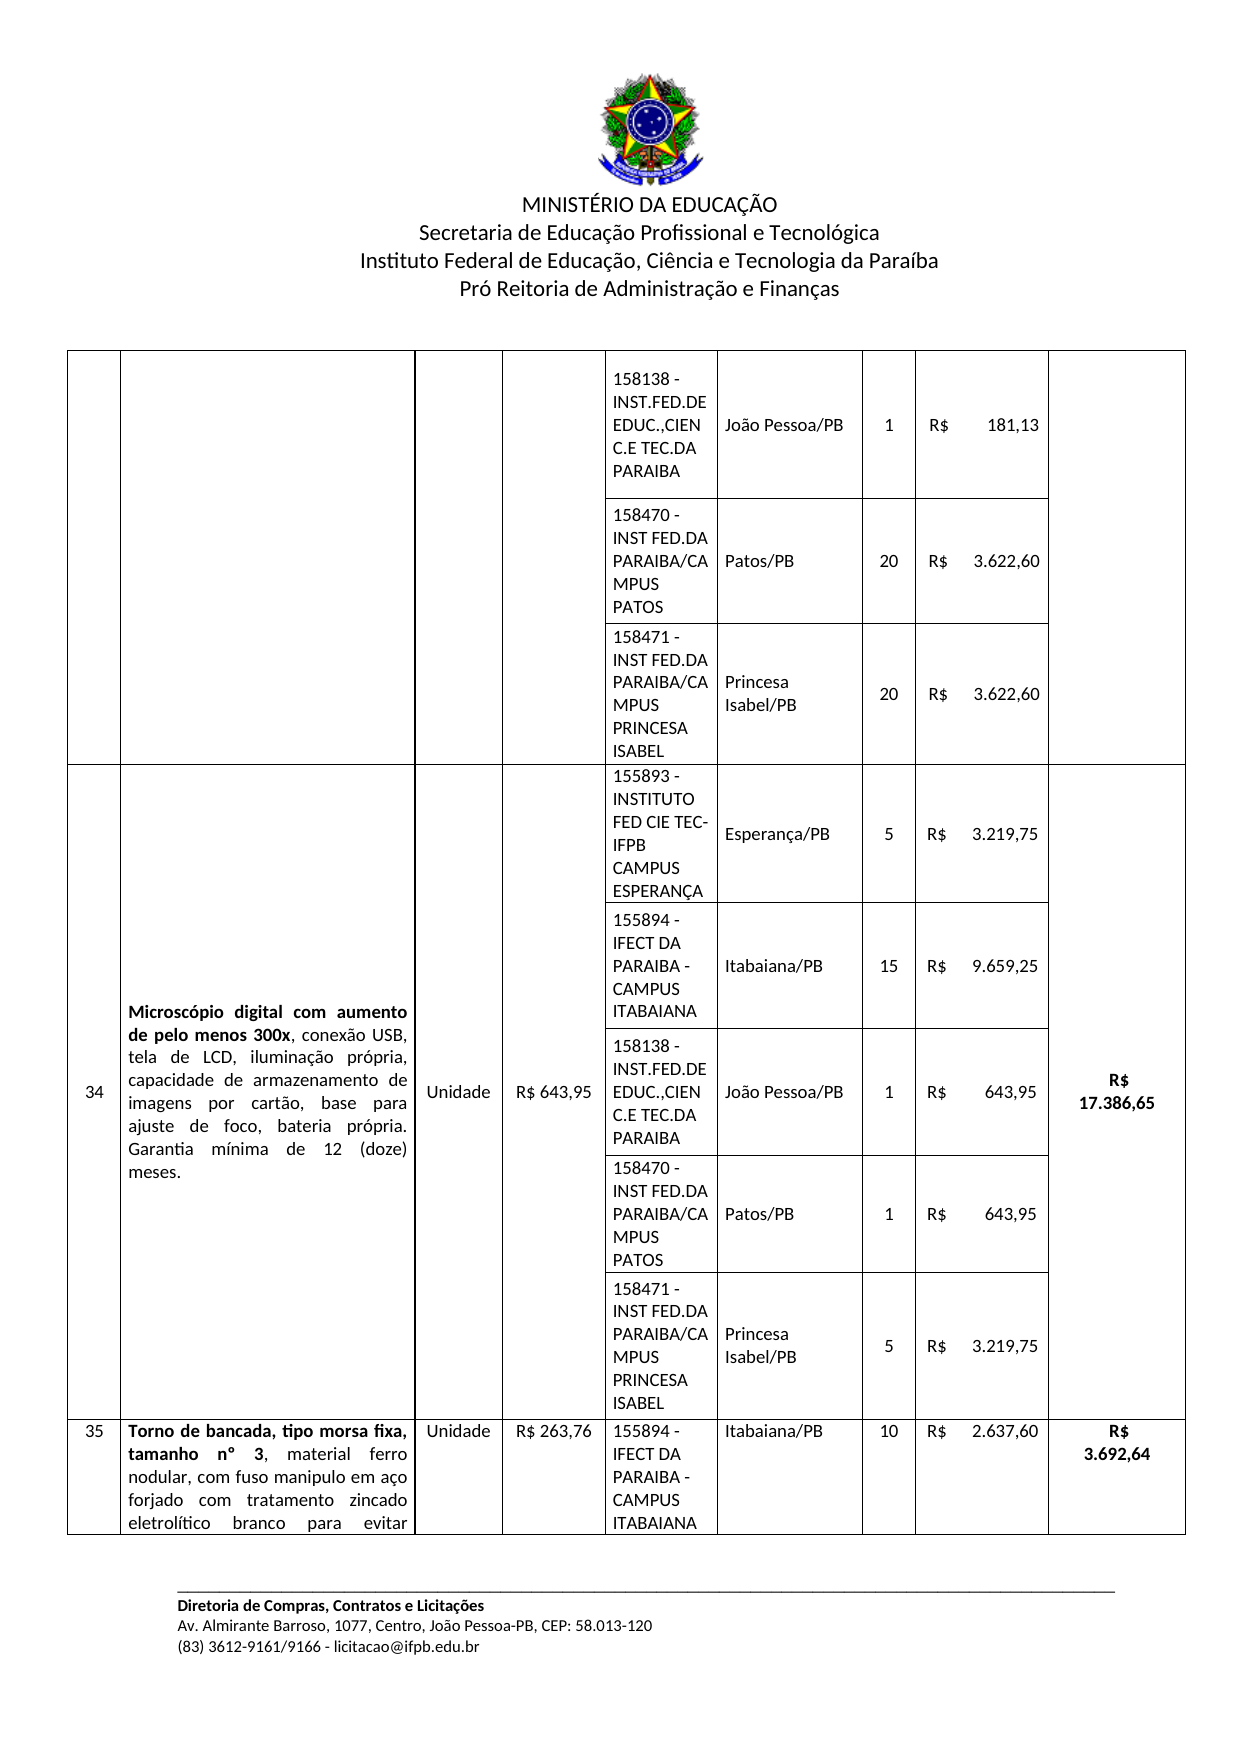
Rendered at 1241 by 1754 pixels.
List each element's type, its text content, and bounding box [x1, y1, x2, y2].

table_cell Itabaiana/PB [718, 1420, 862, 1534]
table_cell R$ 3.622,60 [916, 624, 1048, 764]
table_cell 5 [863, 765, 915, 902]
table_cell 1 [863, 1029, 915, 1154]
table_cell R$ 643,95 [916, 1156, 1048, 1272]
table_cell Princesa Isabel/PB [718, 1273, 862, 1418]
table_cell Itabaiana/PB [718, 903, 862, 1027]
table_cell 158471 - INST FED.DA PARAIBA/CAMPUS PRINCESA ISABEL [606, 1273, 717, 1418]
table_cell 155893 - INSTITUTO FED CIE TEC- IFPB CAMPUS ESPERANÇA [606, 765, 717, 902]
table_cell 1 [863, 1156, 915, 1272]
table_cell R$ 3.692,64 [1049, 1420, 1185, 1534]
table_cell Patos/PB [718, 499, 862, 622]
table_cell 158470 - INST FED.DA PARAIBA/CAMPUS PATOS [606, 1156, 717, 1272]
table_cell 15 [863, 903, 915, 1027]
table_cell R$ 263,76 [503, 1420, 605, 1534]
table_cell 158470 - INST FED.DA PARAIBA/CAMPUS PATOS [606, 499, 717, 622]
table_cell 158471 - INST FED.DA PARAIBA/CAMPUS PRINCESA ISABEL [606, 624, 717, 764]
table_cell R$ 17.386,65 [1049, 765, 1185, 1418]
picture [597, 72, 703, 184]
table_cell 155894 - IFECT DA PARAIBA - CAMPUS ITABAIANA [606, 1420, 717, 1534]
table_cell 34 [68, 765, 120, 1418]
table_cell 10 [863, 1420, 915, 1534]
table_cell R$ 9.659,25 [916, 903, 1048, 1027]
table_cell Unidade [416, 1420, 502, 1534]
table_cell Princesa Isabel/PB [718, 624, 862, 764]
table_cell R$ 643,95 [503, 765, 605, 1418]
table_cell 35 [68, 1420, 120, 1534]
table_cell Patos/PB [718, 1156, 862, 1272]
table_cell João Pessoa/PB [718, 351, 862, 498]
table_cell 20 [863, 499, 915, 622]
table_cell Esperança/PB [718, 765, 862, 902]
table_cell R$ 181,13 [916, 351, 1048, 498]
table_cell Unidade [416, 765, 502, 1418]
table_cell 20 [863, 624, 915, 764]
table_cell R$ 2.637,60 [916, 1420, 1048, 1534]
table_cell 158138 - INST.FED.DE EDUC.,CIENC.E TEC.DA PARAIBA [606, 351, 717, 498]
table_cell 158138 - INST.FED.DE EDUC.,CIENC.E TEC.DA PARAIBA [606, 1029, 717, 1154]
table_cell 1 [863, 351, 915, 498]
table_cell R$ 3.219,75 [916, 1273, 1048, 1418]
table_cell Microscópio digital com aumento de pelo menos 300x, conexão USB, tela de LCD, iluminação própria, capacidade de armazenamento de imagens por cartão, base para ajuste de foco, bateria própria. Garantia mínima de 12 (doze) meses. [121, 765, 414, 1418]
table_cell R$ 643,95 [916, 1029, 1048, 1154]
table_cell 5 [863, 1273, 915, 1418]
table_cell R$ 3.622,60 [916, 499, 1048, 622]
table_cell João Pessoa/PB [718, 1029, 862, 1154]
table_cell 155894 - IFECT DA PARAIBA - CAMPUS ITABAIANA [606, 903, 717, 1027]
table_cell R$ 3.219,75 [916, 765, 1048, 902]
